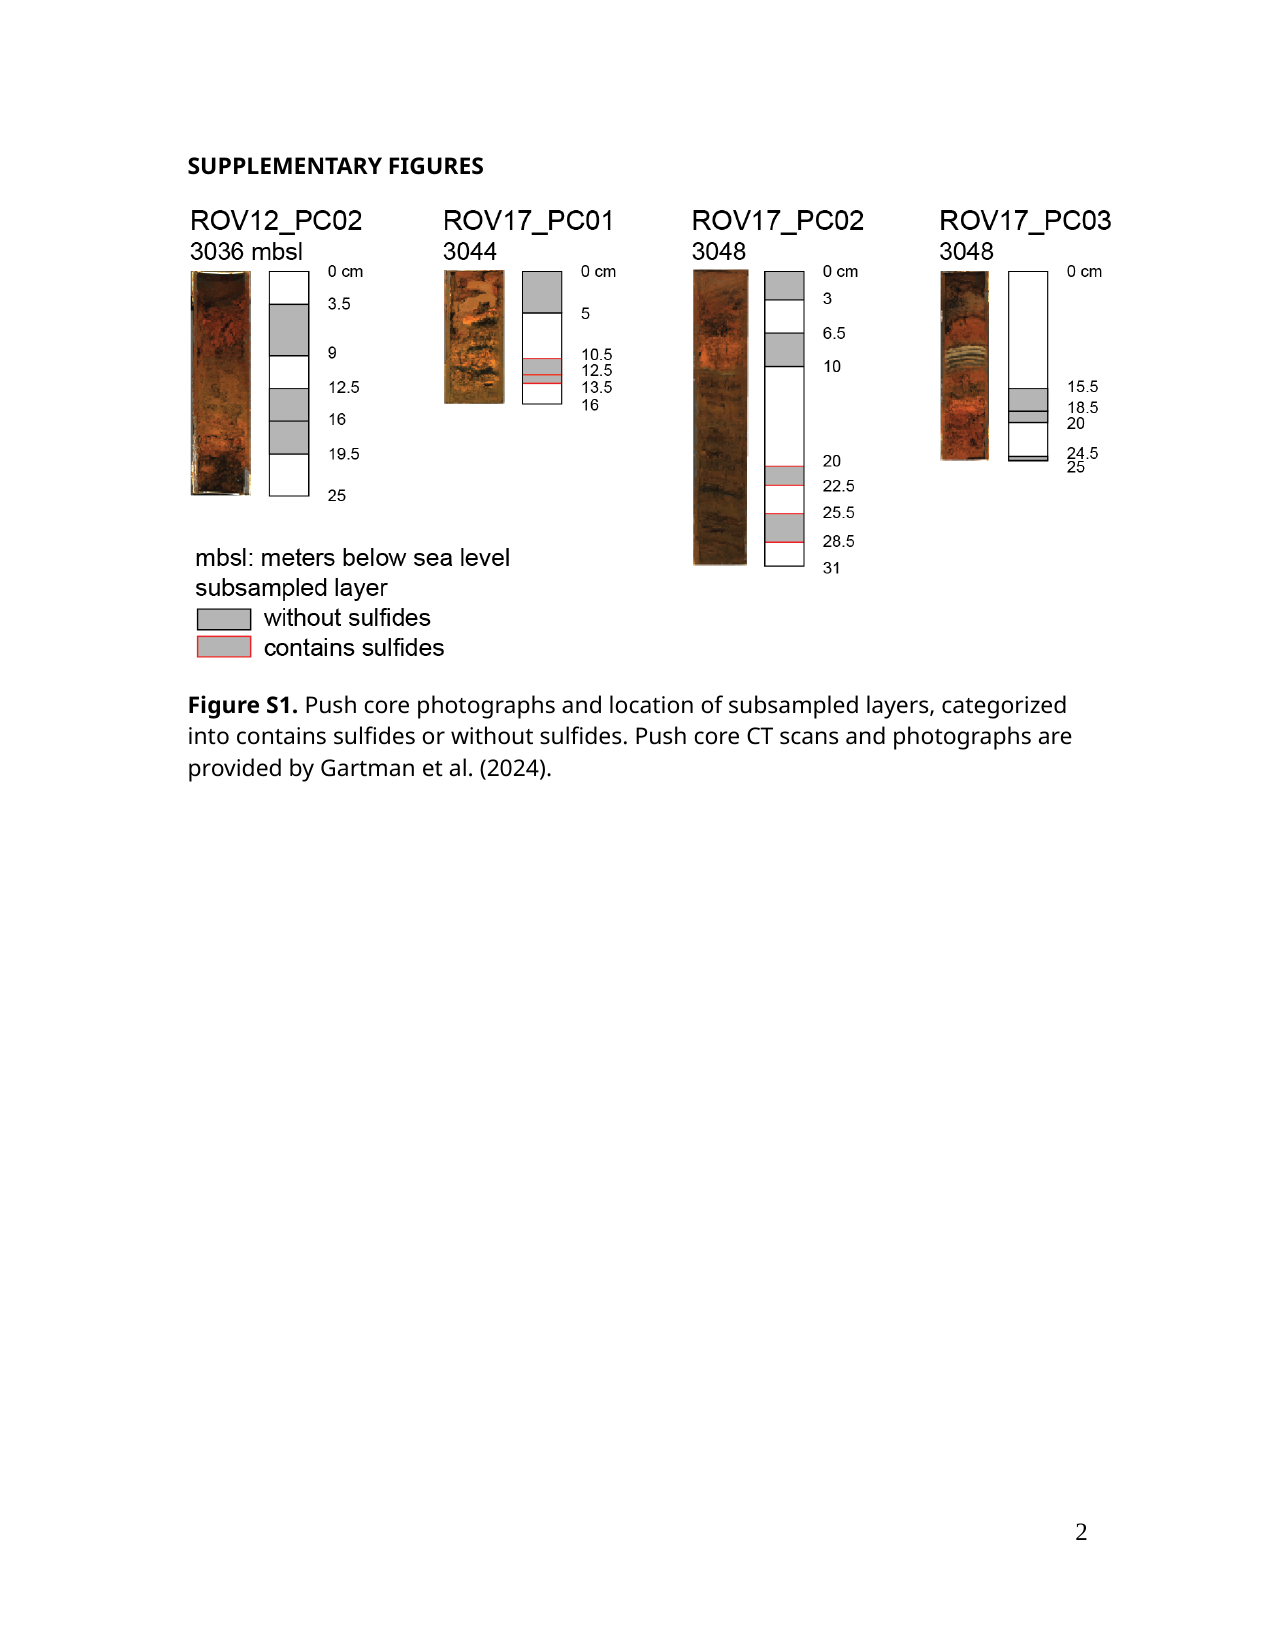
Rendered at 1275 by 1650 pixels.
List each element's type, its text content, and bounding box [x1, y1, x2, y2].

subtitle Figure S1. Push core photographs and location of subsampled layers, categorized into contains sulfides or without sulfides. Push core CT scans and photographs are provided by Gartman et al. (2024). [187, 689, 1087, 783]
picture [187, 206, 1112, 664]
subtitle SUPPLEMENTARY FIGURES [187, 150, 1087, 181]
